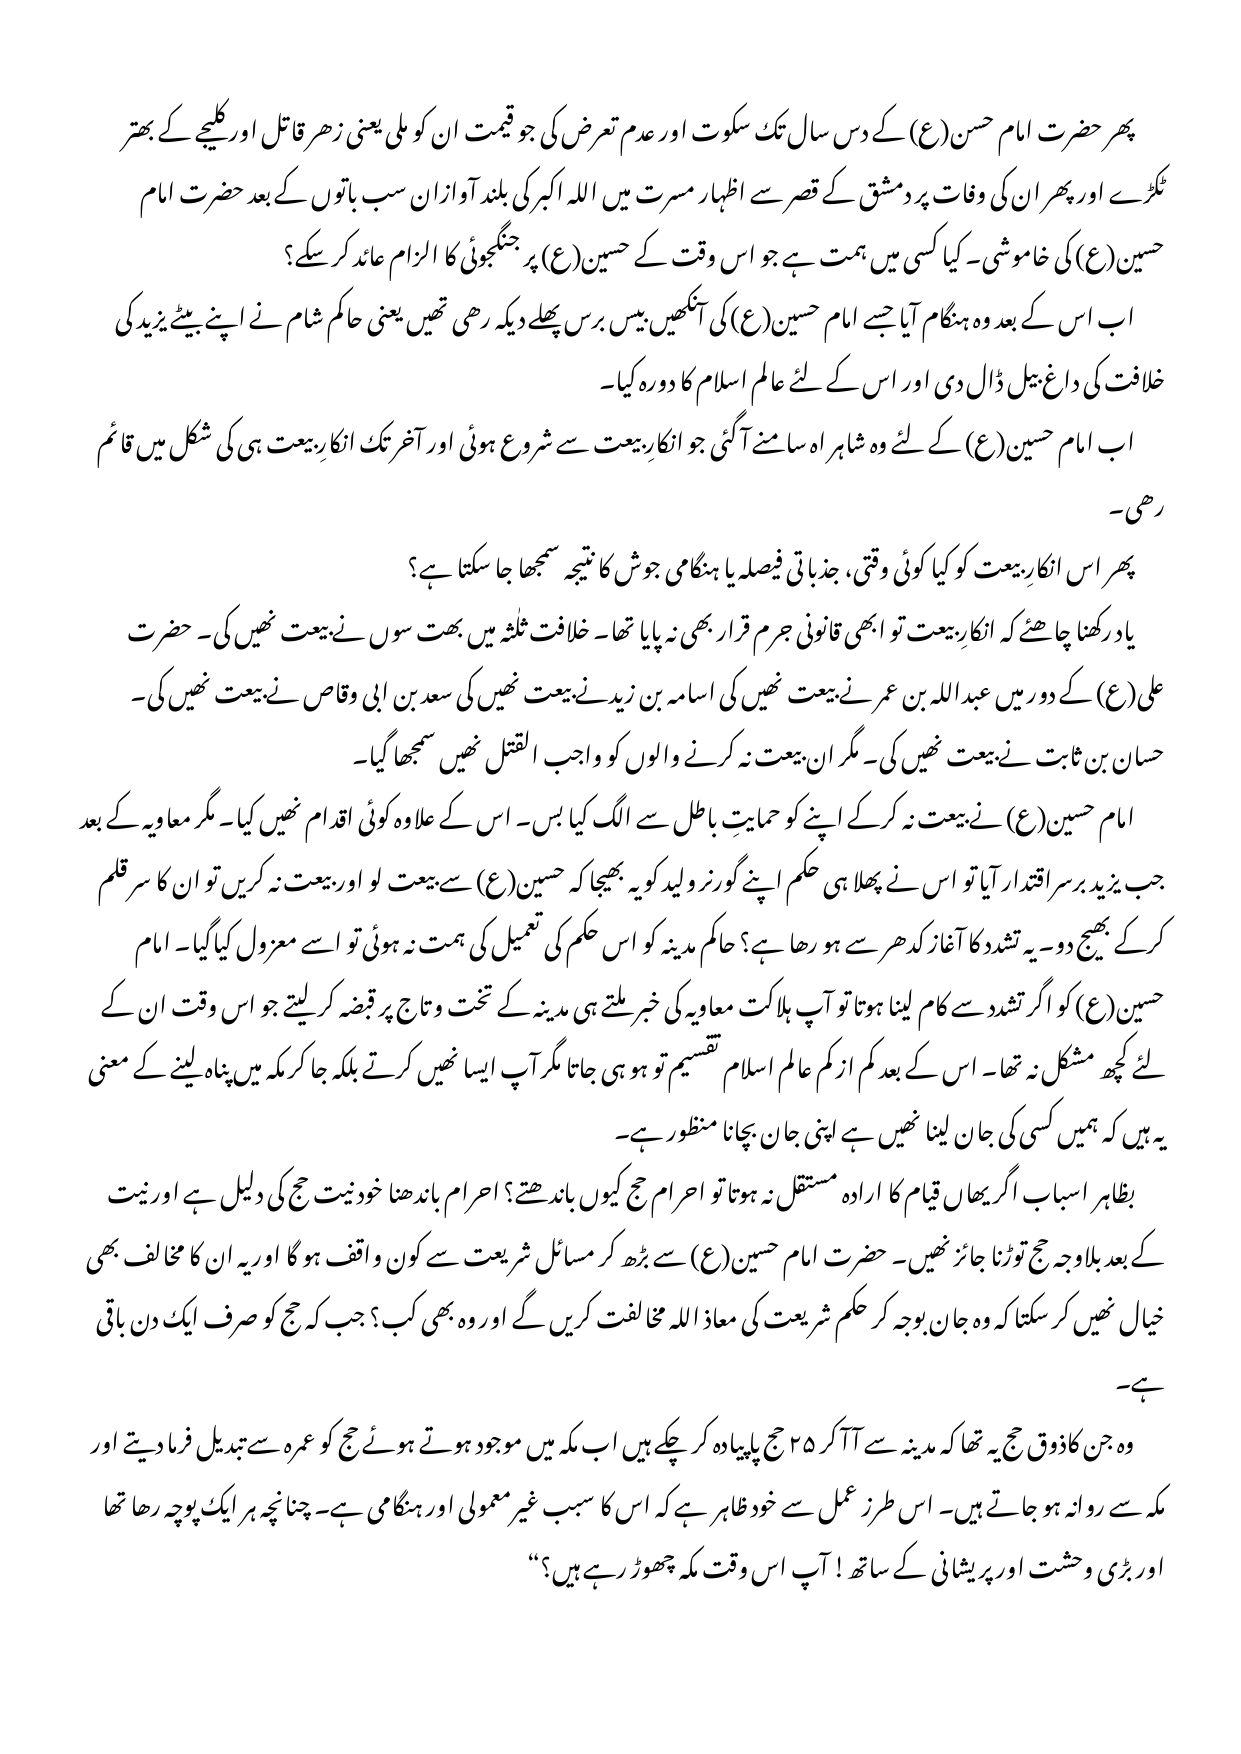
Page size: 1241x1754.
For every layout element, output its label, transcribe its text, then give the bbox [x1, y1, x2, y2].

text بظاہر اسباب اگر یھاں قیام کا ارادہ مستقل نہ ہوتا تو احرام حج کیوں باندھتے؟ احرام باندھنا خود نیت حج کی دلیل ہے اور نیت کے بعد بلاوجہ حج توڑنا جائز نھیں۔ حضرت امام حسین(ع) سے بڑھ کر مسائل شریعت سے کون واقف ہو گا اور یہ ان کا مخالف بھی خیال نھیں کر سکتا کہ وہ جان بوجہ کر حکم شریعت کی معاذ اللہ مخالفت کریں گے اور وہ بھی کب؟ جب کہ حج کو صرف ایک دن باقی ہے۔ [75, 1156, 1165, 1406]
text پھر اس انکارِ بیعت کو کیا کوئی وقتی، جذباتی فیصلہ یا ہنگامی جوش کا نتیجہ سمجھا جا سکتا ہے؟ [75, 531, 1165, 594]
text وہ جن کاذوق حج یہ تھا کہ مدینہ سے آ آ کر ۲۵ حج پا پیادہ کر چکے ہیں اب مکہ میں موجود ہوتے ہوئے حج کو عمرہ سے تبدیل فرما دیتے اور مکہ سے روانہ ہو جاتے ہیں۔ اس طرز عمل سے خود ظاہر ہے کہ اس کا سبب غیرمعمولی اور ہنگامی ہے۔ چنانچہ ہر ایک پوچہ رھا تھا اور بڑی وحشت اور پریشانی کے ساتھ! آپ اس وقت مکہ چھوڑ رہے ہیں؟“ [75, 1406, 1165, 1594]
text یاد رکھنا چاھئے کہ انکارِ بیعت تو ابھی قانونی جرم قرار بھی نہ پایا تھا۔ خلافت ثلٰثہ میں بھت سوں نے بیعت نھیں کی۔ حضرت علی(ع) کے دور میں عبداللہ بن عمر نے بیعت نھیں کی اسامہ بن زیدنے بیعت نھیں کی سعد بن ابی وقاص نے بیعت نھیں کی۔ حسان بن ثابت نے بیعت نھیں کی۔ مگر ان بیعت نہ کرنے والوں کو واجب القتل نھیں سمجھا گیا۔ [75, 594, 1165, 781]
text اب امام حسین(ع) کے لئے وہ شاہر اہ سامنے آ گئی جو انکارِ بیعت سے شروع ہوئی اور آخر تک انکارِ بیعت ہی کی شکل میں قائم رھی۔ [75, 406, 1165, 531]
text اب اس کے بعد وہ ہنگام آیا جسے امام حسین(ع) کی آنکھیں بیس برس پھلے دیکہ رھی تھیں یعنی حاکم شام نے اپنے بیٹے یزید کی خلافت کی داغ بیل ڈال دی اور اس کے لئے عالم اسلام کا دورہ کیا۔ [75, 281, 1165, 406]
text امام حسین(ع) نے بیعت نہ کرکے اپنے کو حمایتِ باطل سے الگ کیا بس۔ اس کے علاوہ کوئی اقدام نھیں کیا۔ مگر معاویہ کے بعد جب یزید برسراقتدار آیا تو اس نے پھلا ہی حکم اپنے گورنر ولید کو یہ بھیجا کہ حسین(ع) سے بیعت لو اور بیعت نہ کریں تو ان کا سر قلم کرکے بھیج دو۔ یہ تشدد کا آغاز کدھر سے ہو رھا ہے؟ حاکم مدینہ کو اس حکم کی تعمیل کی ہمت نہ ہوئی تو اسے معزول کیاگیا۔ امام حسین(ع) کو اگر تشدد سے کام لینا ہوتا تو آپ ہلاکت معاویہ کی خبر ملتے ہی مدینہ کے تخت و تاج پر قبضہ کر لیتے جو اس وقت ان کے لئے کچھ مشکل نہ تھا۔ اس کے بعد کم از کم عالم اسلام تقسیم تو ہو ہی جاتا مگر آپ ایسا نھیں کرتے بلکہ جا کر مکہ میں پناہ لینے کے معنی یہ ہیں کہ ہمیں کسی کی جان لینا نھیں ہے اپنی جان بچانا منظور ہے۔ [75, 781, 1165, 1156]
text پھر حضرت امام حسن(ع) کے دس سال تک سکوت اور عدم تعرض کی جو قیمت ان کو ملی یعنی زھر قاتل اور کلیجے کے بھتر ٹکڑے اور پھر ان کی وفات پر دمشق کے قصر سے اظہار مسرت میں اللہ اکبر کی بلند آوازان سب باتوں کے بعد حضرت امام حسین(ع) کی خاموشی۔ کیا کسی میں ہمت ہے جو اس وقت کے حسین(ع) پر جنگجوئی کا الزام عائد کر سکے؟ [75, 94, 1165, 281]
